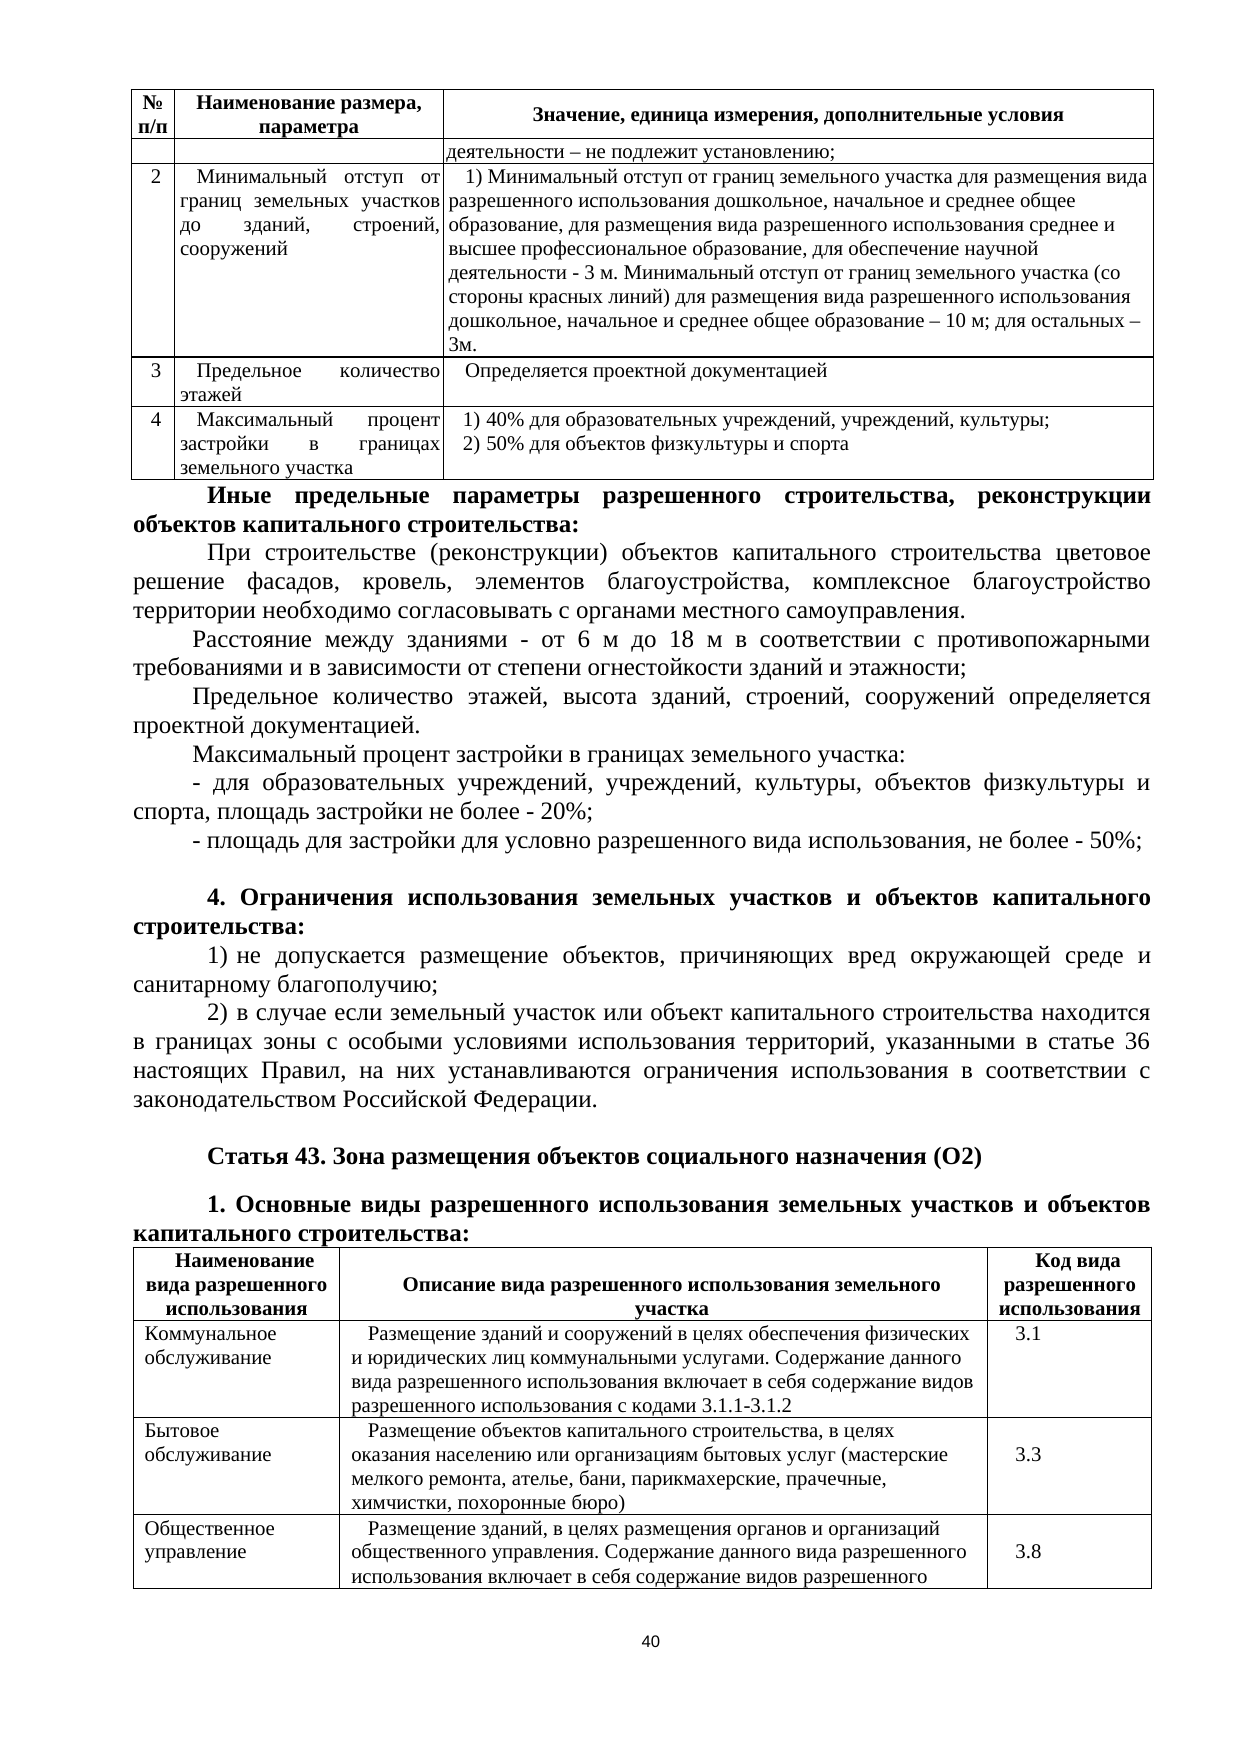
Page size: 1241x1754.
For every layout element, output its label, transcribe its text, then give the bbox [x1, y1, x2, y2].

table_cell 3.1 [988, 1321, 1151, 1417]
text Иные предельные параметры разрешенного строительства, реконструкции объектов капитального строительства: [133, 480, 1152, 537]
table_cell 40% для образовательных учреждений, учреждений, культуры; 50% для объектов физкультуры и спорта [444, 407, 1153, 479]
table_cell 3 [132, 358, 174, 406]
text - для образовательных учреждений, учреждений, культуры, объектов физкультуры и спорта, площадь застройки не более - 20%; [133, 767, 1152, 825]
table_header Код вида разрешенного использования [988, 1248, 1151, 1320]
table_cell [175, 139, 443, 163]
table_cell 1 [132, 139, 174, 163]
table_cell Максимальный процент застройки в границах земельного участка [175, 407, 443, 479]
text - площадь для застройки для условно разрешенного вида использования, не более - 50%; [133, 825, 1152, 854]
table_cell Размещение зданий и сооружений в целях обеспечения физических и юридических лиц коммунальными услугами. Содержание данного вида разрешенного использования включает в себя содержание видов разрешенного использования с кодами 3.1.1-3.1.2 [340, 1321, 987, 1417]
table_cell Размещение объектов капитального строительства, в целях оказания населению или организациям бытовых услуг (мастерские мелкого ремонта, ателье, бани, парикмахерские, прачечные, химчистки, похоронные бюро) [340, 1418, 987, 1514]
list не допускается размещение объектов, причиняющих вред окружающей среде и санитарному благополучию; [133, 940, 1152, 997]
text Расстояние между зданиями - от 6 м до 18 м в соответствии с противопожарными требованиями и в зависимости от степени огнестойкости зданий и этажности; [133, 624, 1152, 681]
table_header Наименование размера, параметра [175, 90, 443, 138]
table_header Наименование вида разрешенного использования [134, 1248, 339, 1320]
table_cell Минимальный отступ от границ земельных участков до зданий, строений, сооружений [175, 164, 443, 356]
table_cell 1) Минимальный отступ от границ земельного участка для размещения вида разрешенного использования дошкольное, начальное и среднее общее образование, для размещения вида разрешенного использования среднее и высшее профессиональное образование, для обеспечение научной деятельности - 3 м. Минимальный отступ от границ земельного участка (со стороны красных линий) для размещения вида разрешенного использования дошкольное, начальное и среднее общее образование – 10 м; для остальных – 3м. [444, 164, 1153, 356]
table_header № п/п [132, 90, 174, 138]
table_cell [134, 1515, 339, 1588]
table_header Значение, единица измерения, дополнительные условия [444, 90, 1153, 138]
table_cell Определяется проектной документацией [444, 358, 1153, 406]
table_cell 3.8 [988, 1515, 1151, 1588]
table_cell 3.3 [988, 1418, 1151, 1514]
text 4. Ограничения использования земельных участков и объектов капитального строительства: [133, 882, 1152, 940]
text 1. Основные виды разрешенного использования земельных участков и объектов капитального строительства: [133, 1189, 1152, 1247]
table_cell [340, 1515, 987, 1588]
subtitle Статья 43. Зона размещения объектов социального назначения (О2) [133, 1141, 1152, 1170]
table_header Описание вида разрешенного использования земельного участка [340, 1248, 987, 1320]
text При строительстве (реконструкции) объектов капитального строительства цветовое решение фасадов, кровель, элементов благоустройства, комплексное благоустройство территории необходимо согласовывать с органами местного самоуправления. [133, 537, 1152, 624]
text Предельное количество этажей, высота зданий, строений, сооружений определяется проектной документацией. [133, 681, 1152, 739]
table_cell 2 [132, 164, 174, 356]
table_cell Предельное количество этажей [175, 358, 443, 406]
table_cell Бытовое обслуживание [134, 1418, 339, 1514]
table_cell 4 [132, 407, 174, 479]
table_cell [444, 139, 1153, 163]
text Максимальный процент застройки в границах земельного участка: [133, 739, 1152, 767]
table_cell Коммунальное обслуживание [134, 1321, 339, 1417]
list в случае если земельный участок или объект капитального строительства находится в границах зоны с особыми условиями использования территорий, указанными в статье 36 настоящих Правил, на них устанавливаются ограничения использования в соответствии с законодательством Российской Федерации. [133, 997, 1152, 1112]
